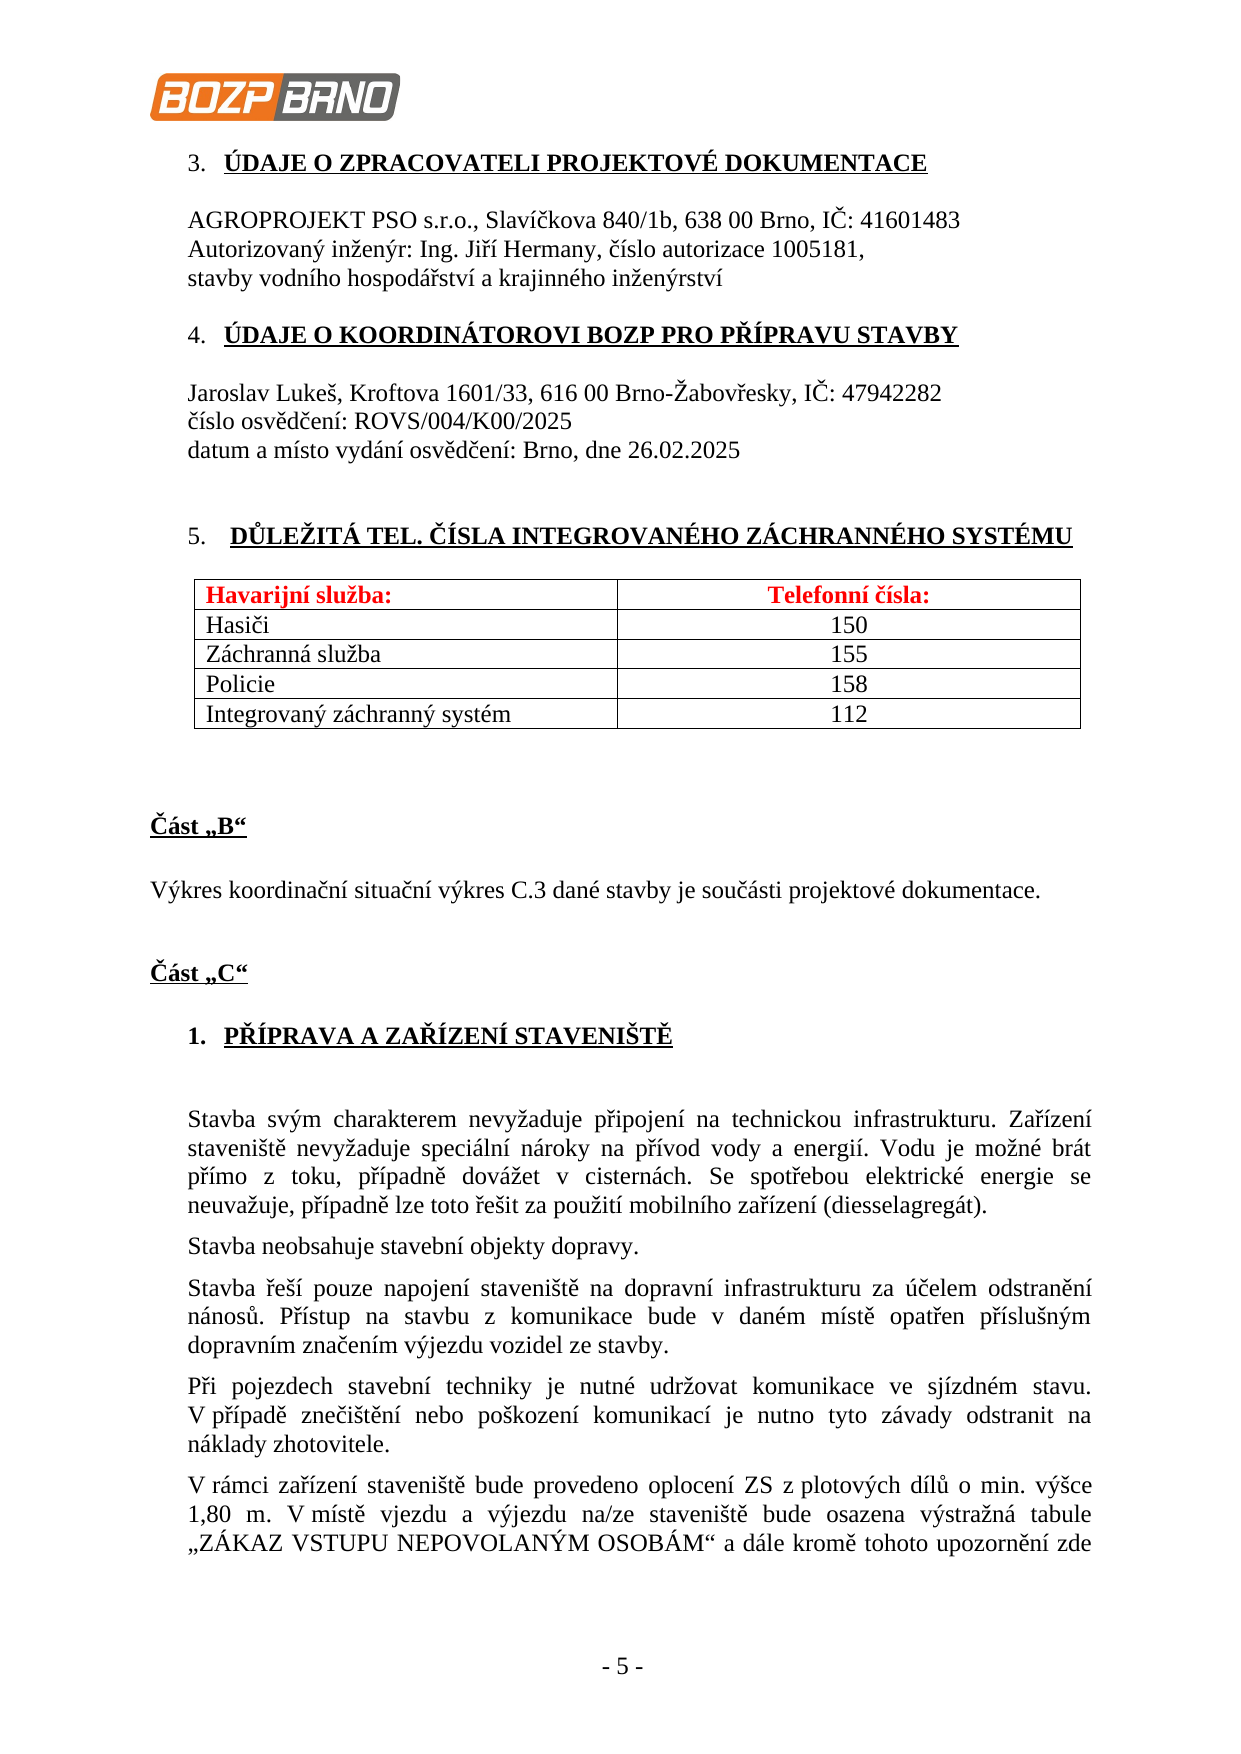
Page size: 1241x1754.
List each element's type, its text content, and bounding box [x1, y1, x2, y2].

text Autorizovaný inženýr: Ing. Jiří Hermany, číslo autorizace 1005181, [150, 234, 1093, 263]
table_cell Policie [195, 669, 617, 698]
text stavby vodního hospodářství a krajinného inženýrství [150, 263, 1093, 291]
text Stavba řeší pouze napojení staveniště na dopravní infrastrukturu za účelem odstranění nánosů. Přístup na stavbu z komunikace bude v daném místě opatřen příslušným dopravním značením výjezdu vozidel ze stavby. [187, 1273, 1093, 1359]
table_cell 150 [618, 610, 1080, 638]
table_header Telefonní čísla: [618, 580, 1080, 609]
list ÚDAJE O ZPRACOVATELI PROJEKTOVÉ DOKUMENTACE [187, 148, 1093, 176]
subtitle Část „C“ [150, 958, 1093, 986]
subtitle Část „B“ [150, 811, 1093, 840]
text Jaroslav Lukeš, Kroftova 1601/33, 616 00 Brno-Žabovřesky, IČ: 47942282 [150, 378, 1093, 406]
table_cell Hasiči [195, 610, 617, 638]
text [187, 1470, 1093, 1556]
text Stavba svým charakterem nevyžaduje připojení na technickou infrastrukturu. Zařízení staveniště nevyžaduje speciální nároky na přívod vody a energií. Vodu je možné brát přímo z toku, případně dovážet v cisternách. Se spotřebou elektrické energie se neuvažuje, případně lze toto řešit za použití mobilního zařízení (diesselagregát). [187, 1104, 1093, 1219]
picture [150, 73, 400, 121]
text Při pojezdech stavební techniky je nutné udržovat komunikace ve sjízdném stavu. V případě znečištění nebo poškození komunikací je nutno tyto závady odstranit na náklady zhotovitele. [187, 1371, 1093, 1458]
text Stavba neobsahuje stavební objekty dopravy. [187, 1231, 1093, 1260]
text datum a místo vydání osvědčení: Brno, dne 26.02.2025 [150, 435, 1093, 464]
text číslo osvědčení: ROVS/004/K00/2025 [150, 406, 1093, 435]
text AGROPROJEKT PSO s.r.o., Slavíčkova 840/1b, 638 00 Brno, IČ: 41601483 [150, 205, 1093, 234]
list ÚDAJE O KOORDINÁTOROVI BOZP PRO PŘÍPRAVU STAVBY [187, 320, 1093, 349]
table_header Havarijní služba: [195, 580, 617, 609]
table_cell 158 [618, 669, 1080, 698]
table_cell Integrovaný záchranný systém [195, 699, 617, 728]
table_cell 155 [618, 640, 1080, 668]
list DŮLEŽITÁ TEL. ČÍSLA INTEGROVANÉHO ZÁCHRANNÉHO SYSTÉMU [187, 521, 1093, 550]
table_cell 112 [618, 699, 1080, 728]
list PŘÍPRAVA A ZAŘÍZENÍ STAVENIŠTĚ [187, 1021, 1093, 1050]
text Výkres koordinační situační výkres C.3 dané stavby je součásti projektové dokumentace. [150, 875, 1093, 904]
table_cell Záchranná služba [195, 640, 617, 668]
